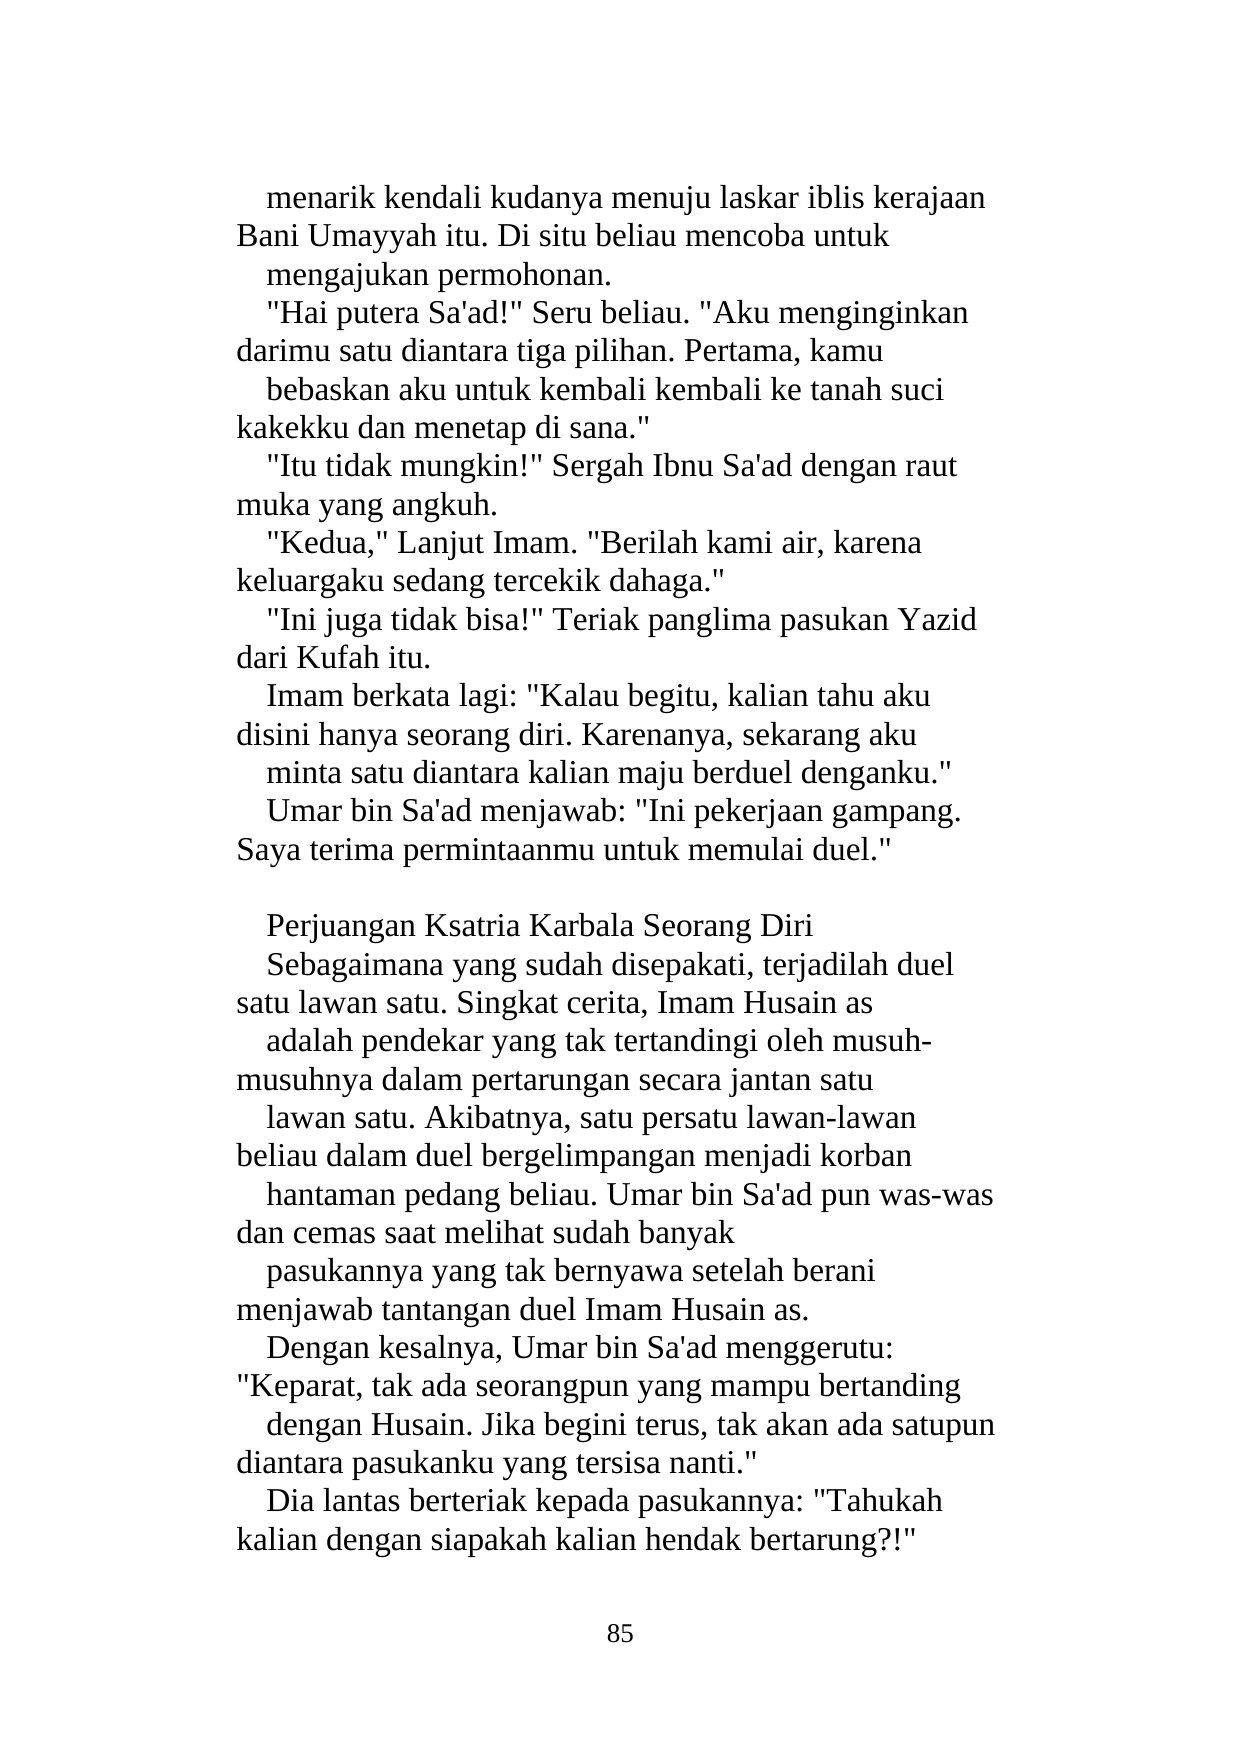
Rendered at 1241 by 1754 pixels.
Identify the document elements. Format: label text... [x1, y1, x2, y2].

text "Itu tidak mungkin!" Sergah Ibnu Sa'ad dengan raut muka yang angkuh. [236, 446, 1004, 522]
text adalah pendekar yang tak tertandingi oleh musuh-musuhnya dalam pertarungan secara jantan satu [236, 1021, 1004, 1097]
text Imam berkata lagi: "Kalau begitu, kalian tahu aku disini hanya seorang diri. Karenanya, sekarang aku [236, 676, 1004, 752]
text "Ini juga tidak bisa!" Teriak panglima pasukan Yazid dari Kufah itu. [236, 599, 1004, 676]
text pasukannya yang tak bernyawa setelah berani menjawab tantangan duel Imam Husain as. [236, 1251, 1004, 1327]
text bebaskan aku untuk kembali kembali ke tanah suci kakekku dan menetap di sana." [236, 369, 1004, 446]
text Perjuangan Ksatria Karbala Seorang Diri [236, 906, 1004, 944]
text lawan satu. Akibatnya, satu persatu lawan-lawan beliau dalam duel bergelimpangan menjadi korban [236, 1097, 1004, 1174]
text dengan Husain. Jika begini terus, tak akan ada satupun diantara pasukanku yang tersisa nanti." [236, 1404, 1004, 1481]
text "Kedua," Lanjut Imam. "Berilah kami air, karena keluargaku sedang tercekik dahaga." [236, 522, 1004, 599]
text hantaman pedang beliau. Umar bin Sa'ad pun was-was dan cemas saat melihat sudah banyak [236, 1174, 1004, 1251]
text menarik kendali kudanya menuju laskar iblis kerajaan Bani Umayyah itu. Di situ beliau mencoba untuk [236, 177, 1004, 254]
text Dia lantas berteriak kepada pasukannya: "Tahukah kalian dengan siapakah kalian hendak bertarung?!" [236, 1481, 1004, 1557]
text minta satu diantara kalian maju berduel denganku." [236, 752, 1004, 791]
text Dengan kesalnya, Umar bin Sa'ad menggerutu: "Keparat, tak ada seorangpun yang mampu bertanding [236, 1327, 1004, 1404]
text Umar bin Sa'ad menjawab: "Ini pekerjaan gampang. Saya terima permintaanmu untuk memulai duel." [236, 791, 1004, 867]
text mengajukan permohonan. [236, 254, 1004, 292]
text "Hai putera Sa'ad!" Seru beliau. "Aku menginginkan darimu satu diantara tiga pilihan. Pertama, kamu [236, 292, 1004, 369]
text Sebagaimana yang sudah disepakati, terjadilah duel satu lawan satu. Singkat cerita, Imam Husain as [236, 944, 1004, 1021]
